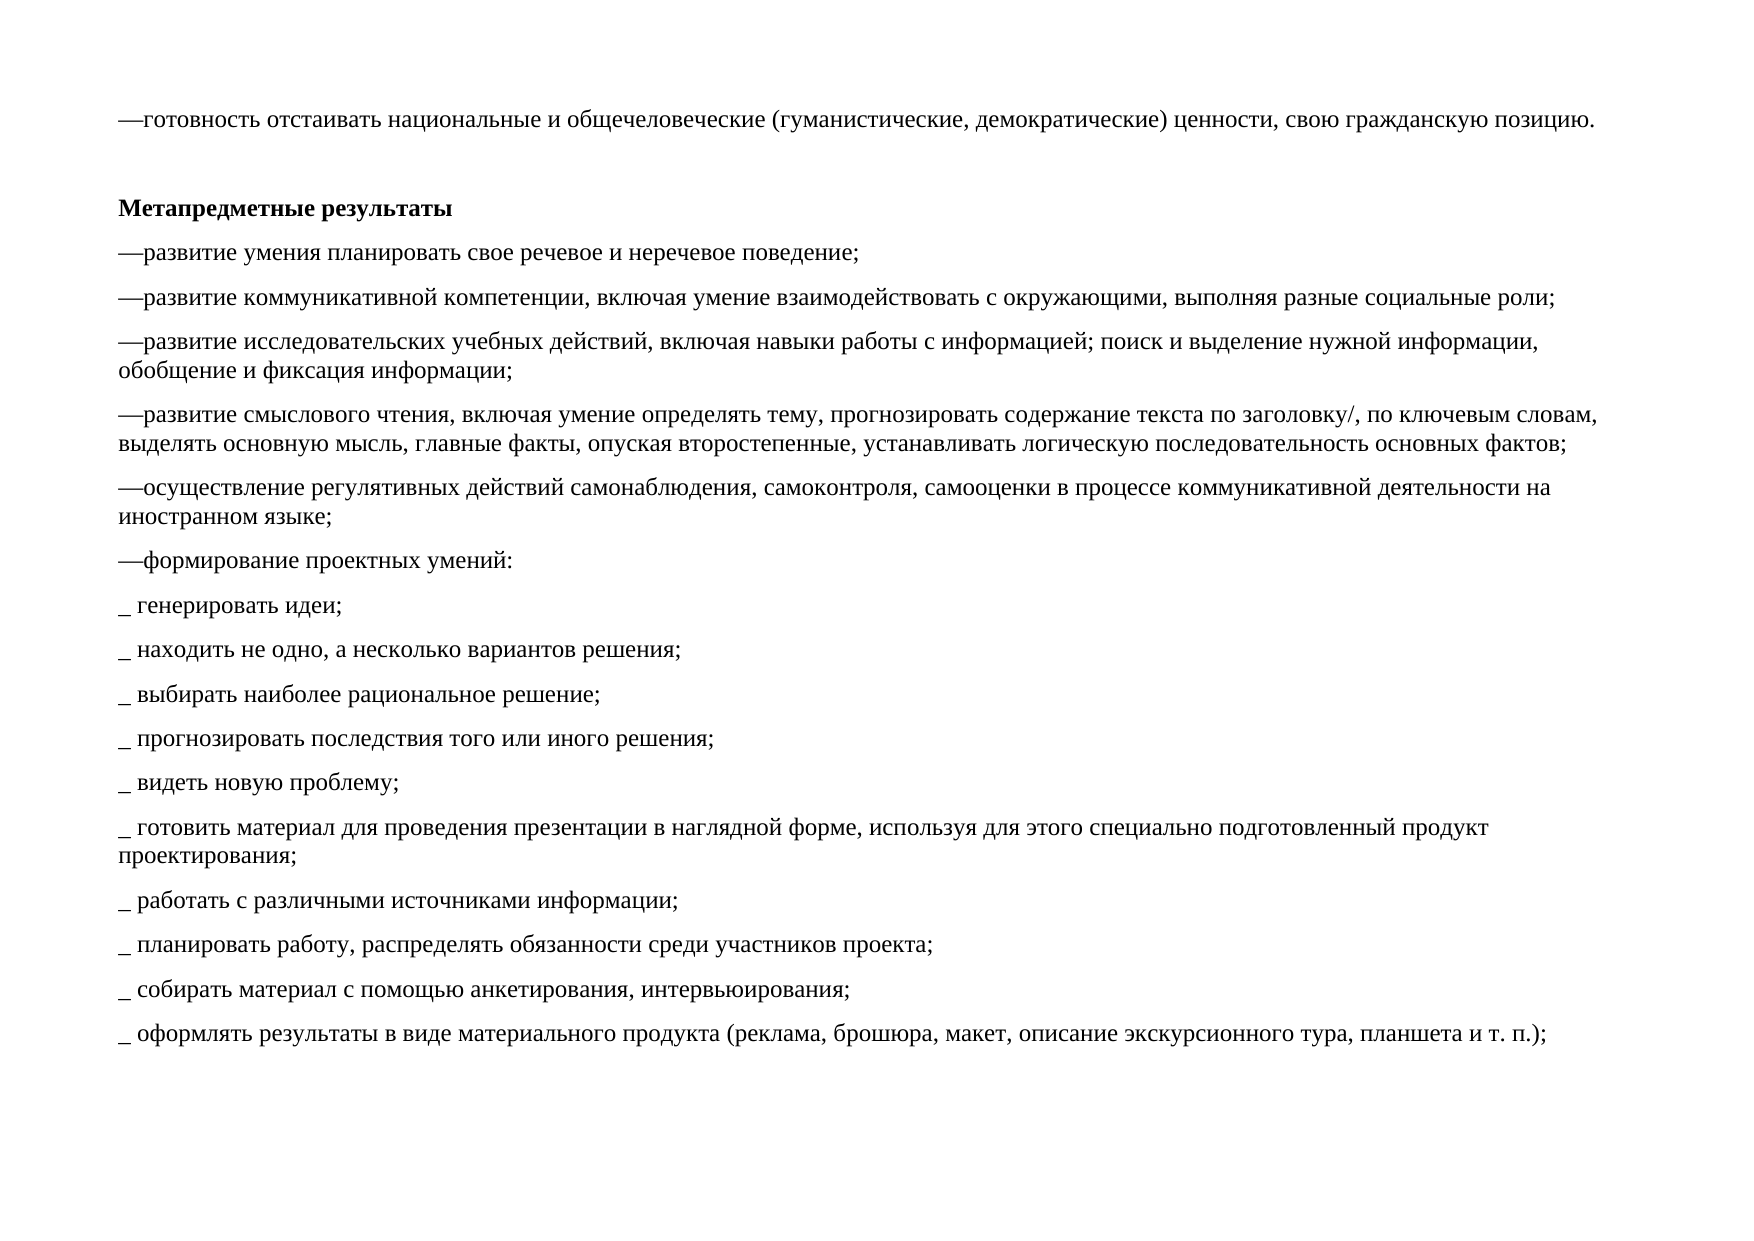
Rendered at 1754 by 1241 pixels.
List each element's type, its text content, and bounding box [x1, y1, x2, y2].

text _ прогнозировать последствия того или иного решения; [118, 723, 1636, 752]
text _ собирать материал с помощью анкетирования, интервьюирования; [118, 974, 1636, 1002]
text _ видеть новую проблему; [118, 767, 1636, 796]
text —развитие исследовательских учебных действий, включая навыки работы с информацией; поиск и выделение нужной информации, обобщение и фиксация информации; [118, 326, 1636, 384]
text —развитие коммуникативной компетенции, включая умение взаимодействовать с окружающими, выполняя разные социальные роли; [118, 282, 1636, 311]
text _ выбирать наиболее рациональное решение; [118, 679, 1636, 707]
text _ работать с различными источниками информации; [118, 885, 1636, 914]
text _ находить не одно, а несколько вариантов решения; [118, 634, 1636, 663]
text _ оформлять результаты в виде материального продукта (реклама, брошюра, макет, описание экскурсионного тура, планшета и т. п.); [118, 1018, 1636, 1047]
text _ генерировать идеи; [118, 590, 1636, 619]
text —готовность отстаивать национальные и общечеловеческие (гуманистические, демократические) ценности, свою гражданскую позицию. [118, 104, 1636, 133]
text —развитие умения планировать свое речевое и неречевое поведение; [118, 237, 1636, 266]
text —формирование проектных умений: [118, 546, 1636, 574]
text _ готовить материал для проведения презентации в наглядной форме, используя для этого специально подготовленный продукт проектирования; [118, 812, 1636, 869]
text _ планировать работу, распределять обязанности среди участников проекта; [118, 929, 1636, 958]
text —развитие смыслового чтения, включая умение определять тему, прогнозировать содержание текста по заголовку/, по ключевым словам, выделять основную мысль, главные факты, опуская второстепенные, устанавливать логическую последовательность основных фактов; [118, 399, 1636, 457]
text —осуществление регулятивных действий самонаблюдения, самоконтроля, самооценки в процессе коммуникативной деятельности на иностранном языке; [118, 472, 1636, 530]
text Метапредметные результаты [118, 193, 1636, 222]
